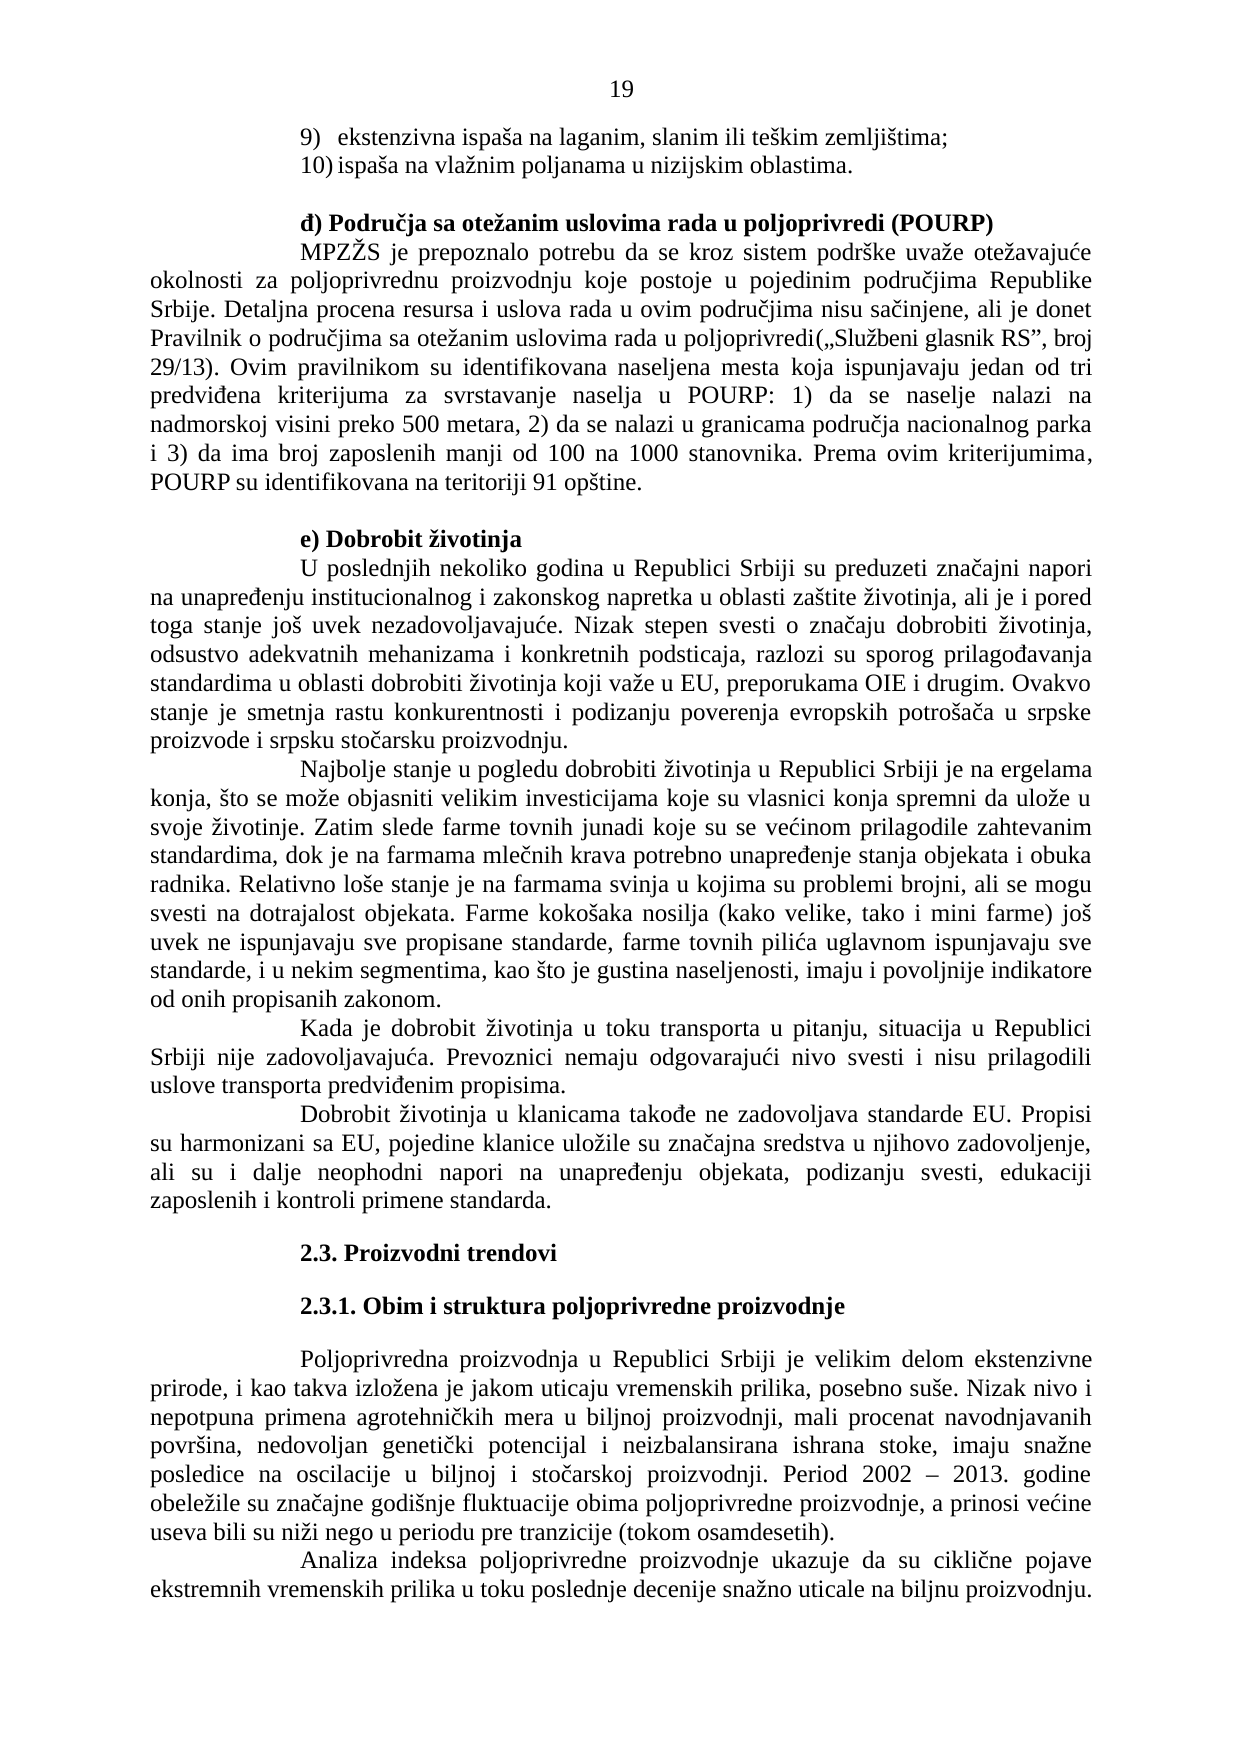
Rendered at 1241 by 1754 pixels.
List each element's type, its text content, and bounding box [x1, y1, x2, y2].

text đ) Područja sa otežanim uslovima rada u poljoprivredi (POURP) [150, 208, 1093, 237]
text Poljoprivredna proizvodnja u Republici Srbiji je velikim delom ekstenzivne prirode, i kao takva izložena je jakom uticaju vremenskih prilika, posebno suše. Nizak nivo i nepotpuna primena agrotehničkih mera u biljnoj proizvodnji, mali procenat navodnjavanih površina, nedovoljan genetički potencijal i neizbalansirana ishrana stoke, imaju snažne posledice na oscilacije u biljnoj i stočarskoj proizvodnji. Period 2002 – 2013. godine obeležile su značajne godišnje fluktuacije obima poljoprivredne proizvodnje, a prinosi većine useva bili su niži nego u periodu pre tranzicije (tokom osamdesetih). [150, 1344, 1093, 1545]
subtitle 2.3.1. Obim i struktura poljoprivredne proizvodnje [150, 1291, 1093, 1320]
text U poslednjih nekoliko godina u Republici Srbiji su preduzeti značajni napori na unapređenju institucionalnog i zakonskog napretka u oblasti zaštite životinja, ali je i pored toga stanje još uvek nezadovoljavajuće. Nizak stepen svesti o značaju dobrobiti životinja, odsustvo adekvatnih mehanizama i konkretnih podsticaja, razlozi su sporog prilagođavanja standardima u oblasti dobrobiti životinja koji važe u EU, preporukama OIE i drugim. Ovakvo stanje je smetnja rastu konkurentnosti i podizanju poverenja evropskih potrošača u srpske proizvode i srpsku stočarsku proizvodnju. [150, 553, 1093, 754]
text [150, 1545, 1093, 1603]
text 2.3. Proizvodni trendovi [150, 1238, 1093, 1267]
text Kada je dobrobit životinja u toku transporta u pitanju, situacija u Republici Srbiji nije zadovoljavajuća. Prevoznici nemaju odgovarajući nivo svesti i nisu prilagodili uslove transporta predviđenim propisima. [150, 1013, 1093, 1099]
list ekstenzivna ispaša na laganim, slanim ili teškim zemljištima; [150, 122, 1093, 151]
list ispaša na vlažnim poljanama u nizijskim oblastima. [150, 151, 1093, 179]
text Najbolje stanje u pogledu dobrobiti životinja u Republici Srbiji je na ergelama konja, što se može objasniti velikim investicijama koje su vlasnici konja spremni da ulože u svoje životinje. Zatim slede farme tovnih junadi koje su se većinom prilagodile zahtevanim standardima, dok je na farmama mlečnih krava potrebno unapređenje stanja objekata i obuka radnika. Relativno loše stanje je na farmama svinja u kojima su problemi brojni, ali se mogu svesti na dotrajalost objekata. Farme kokošaka nosilja (kako velike, tako i mini farme) još uvek ne ispunjavaju sve propisane standarde, farme tovnih pilića uglavnom ispunjavaju sve standarde, i u nekim segmentima, kao što je gustina naseljenosti, imaju i povoljnije indikatore od onih propisanih zakonom. [150, 754, 1093, 1013]
text e) Dobrobit životinja [150, 524, 1093, 553]
text MPZŽS je prepoznalo potrebu da se kroz sistem podrške uvaže otežavajuće okolnosti za poljoprivrednu proizvodnju koje postoje u pojedinim područjima Republike Srbije. Detaljna procena resursa i uslova rada u ovim područjima nisu sačinjene, ali je donet Pravilnik o područjima sa otežanim uslovima rada u poljoprivredi(„Službeni glasnik RS”, broj 29/13). Ovim pravilnikom su identifikovana naseljena mesta koja ispunjavaju jedan od tri predviđena kriterijuma za svrstavanje naselja u POURP: 1) da se naselje nalazi na nadmorskoj visini preko 500 metara, 2) da se nalazi u granicama područja nacionalnog parka i 3) da ima broj zaposlenih manji od 100 na 1000 stanovnika. Prema ovim kriterijumima, POURP su identifikovana na teritoriji 91 opštine. [150, 237, 1093, 496]
text Dobrobit životinja u klanicama takođe ne zadovoljava standarde EU. Propisi su harmonizani sa EU, pojedine klanice uložile su značajna sredstva u njihovo zadovoljenje, ali su i dalje neophodni napori na unapređenju objekata, podizanju svesti, edukaciji zaposlenih i kontroli primene standarda. [150, 1099, 1093, 1214]
